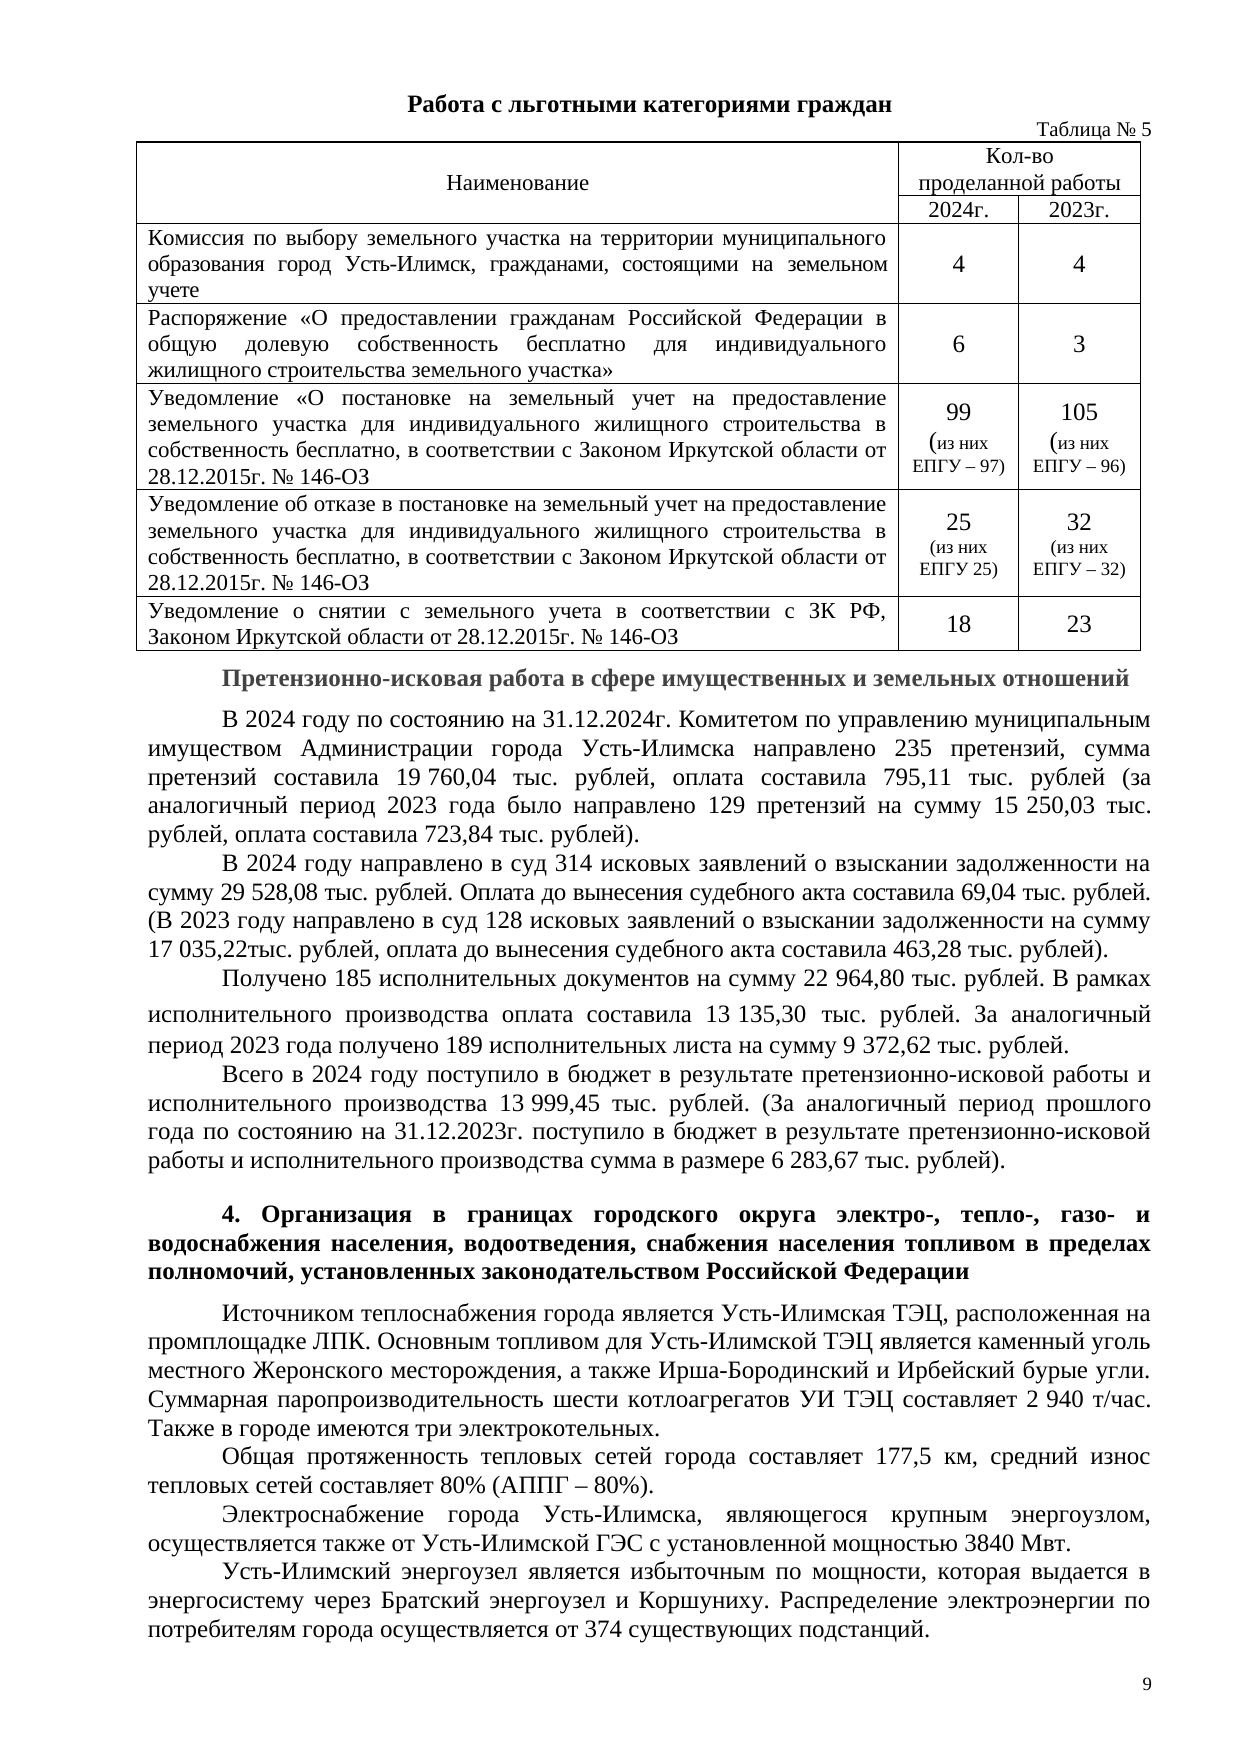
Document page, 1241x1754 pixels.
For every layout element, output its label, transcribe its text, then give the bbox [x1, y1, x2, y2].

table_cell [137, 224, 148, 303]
table_cell Уведомление о снятии с земельного учета в соответствии с ЗК РФ, Законом Иркутской области от 28.12.2015г. № 146-ОЗ [137, 597, 898, 649]
table_cell 3 [1019, 304, 1140, 383]
text Работа с льготными категориями граждан [148, 89, 1152, 117]
table_cell 2024г. [899, 196, 1018, 223]
text Таблица № 5 [148, 117, 1152, 141]
table_cell 32 (из них ЕПГУ – 32) [1019, 490, 1140, 596]
subtitle 4. Организация в границах городского округа электро-, тепло-, газо- и водоснабжения населения, водоотведения, снабжения населения топливом в пределах полномочий, установленных законодательством Российской Федерации [148, 1199, 1152, 1285]
table_header Кол-во проделанной работы [899, 143, 1140, 195]
table_cell 18 [899, 597, 1018, 649]
table_cell 4 [899, 224, 1018, 303]
text Общая протяженность тепловых сетей города составляет 177,5 км, средний износ тепловых сетей составляет 80% (АППГ – 80%). [148, 1441, 1152, 1499]
text Всего в 2024 году поступило в бюджет в результате претензионно-исковой работы и исполнительного производства 13 999,45 тыс. рублей. (За аналогичный период прошлого года по состоянию на 31.12.2023г. поступило в бюджет в результате претензионно-исковой работы и исполнительного производства сумма в размере 6 283,67 тыс. рублей). [148, 1059, 1152, 1174]
table_header Наименование [137, 143, 898, 223]
table_cell 105 (из них ЕПГУ – 96) [1019, 384, 1140, 489]
table_cell Комиссия по выбору земельного участка на территории муниципального образования город Усть-Илимск, гражданами, состоящими на земельном учете [199, 224, 898, 303]
table_cell 23 [1019, 597, 1140, 649]
text Источником теплоснабжения города является Усть-Илимская ТЭЦ, расположенная на промплощадке ЛПК. Основным топливом для Усть-Илимской ТЭЦ является каменный уголь местного Жеронского месторождения, а также Ирша-Бородинский и Ирбейский бурые угли. Суммарная паропроизводительность шести котлоагрегатов УИ ТЭЦ составляет 2 940 т/час. Также в городе имеются три электрокотельных. [148, 1298, 1152, 1441]
text Получено 185 исполнительных документов на сумму 22 964,80 тыс. рублей. В рамках исполнительного производства оплата составила 13 135,30 тыс. рублей. За аналогичный период 2023 года получено 189 исполнительных листа на сумму 9 372,62 тыс. рублей. [148, 963, 1152, 1059]
table_cell 25 (из них ЕПГУ 25) [899, 490, 1018, 596]
table_cell 2023г. [1019, 196, 1140, 223]
table_cell 4 [1019, 224, 1140, 303]
table_cell 6 [899, 304, 1018, 383]
table_cell Уведомление об отказе в постановке на земельный учет на предоставление земельного участка для индивидуального жилищного строительства в собственность бесплатно, в соответствии с Законом Иркутской области от 28.12.2015г. № 146-ОЗ [137, 490, 898, 596]
subtitle Претензионно-исковая работа в сфере имущественных и земельных отношений [148, 663, 1152, 692]
table_cell Уведомление «О постановке на земельный учет на предоставление земельного участка для индивидуального жилищного строительства в собственность бесплатно, в соответствии с Законом Иркутской области от 28.12.2015г. № 146-ОЗ [137, 384, 898, 489]
table_cell 99 (из них ЕПГУ – 97) [899, 384, 1018, 489]
table_cell Распоряжение «О предоставлении гражданам Российской Федерации в общую долевую собственность бесплатно для индивидуального жилищного строительства земельного участка» [137, 304, 898, 383]
text В 2024 году по состоянию на 31.12.2024г. Комитетом по управлению муниципальным имуществом Администрации города Усть-Илимска направлено 235 претензий, сумма претензий составила 19 760,04 тыс. рублей, оплата составила 795,11 тыс. рублей (за аналогичный период 2023 года было направлено 129 претензий на сумму 15 250,03 тыс. рублей, оплата составила 723,84 тыс. рублей). [148, 704, 1152, 848]
text Усть-Илимский энергоузел является избыточным по мощности, которая выдается в энергосистему через Братский энергоузел и Коршуниху. Распределение электроэнергии по потребителям города осуществляется от 374 существующих подстанций. [148, 1556, 1152, 1643]
text В 2024 году направлено в суд 314 исковых заявлений о взыскании задолженности на сумму 29 528,08 тыс. рублей. Оплата до вынесения судебного акта составила 69,04 тыс. рублей. (В 2023 году направлено в суд 128 исковых заявлений о взыскании задолженности на сумму 17 035,22тыс. рублей, оплата до вынесения судебного акта составила 463,28 тыс. рублей). [148, 848, 1152, 963]
text Электроснабжение города Усть-Илимска, являющегося крупным энергоузлом, осуществляется также от Усть-Илимской ГЭС с установленной мощностью 3840 Мвт. [148, 1499, 1152, 1556]
